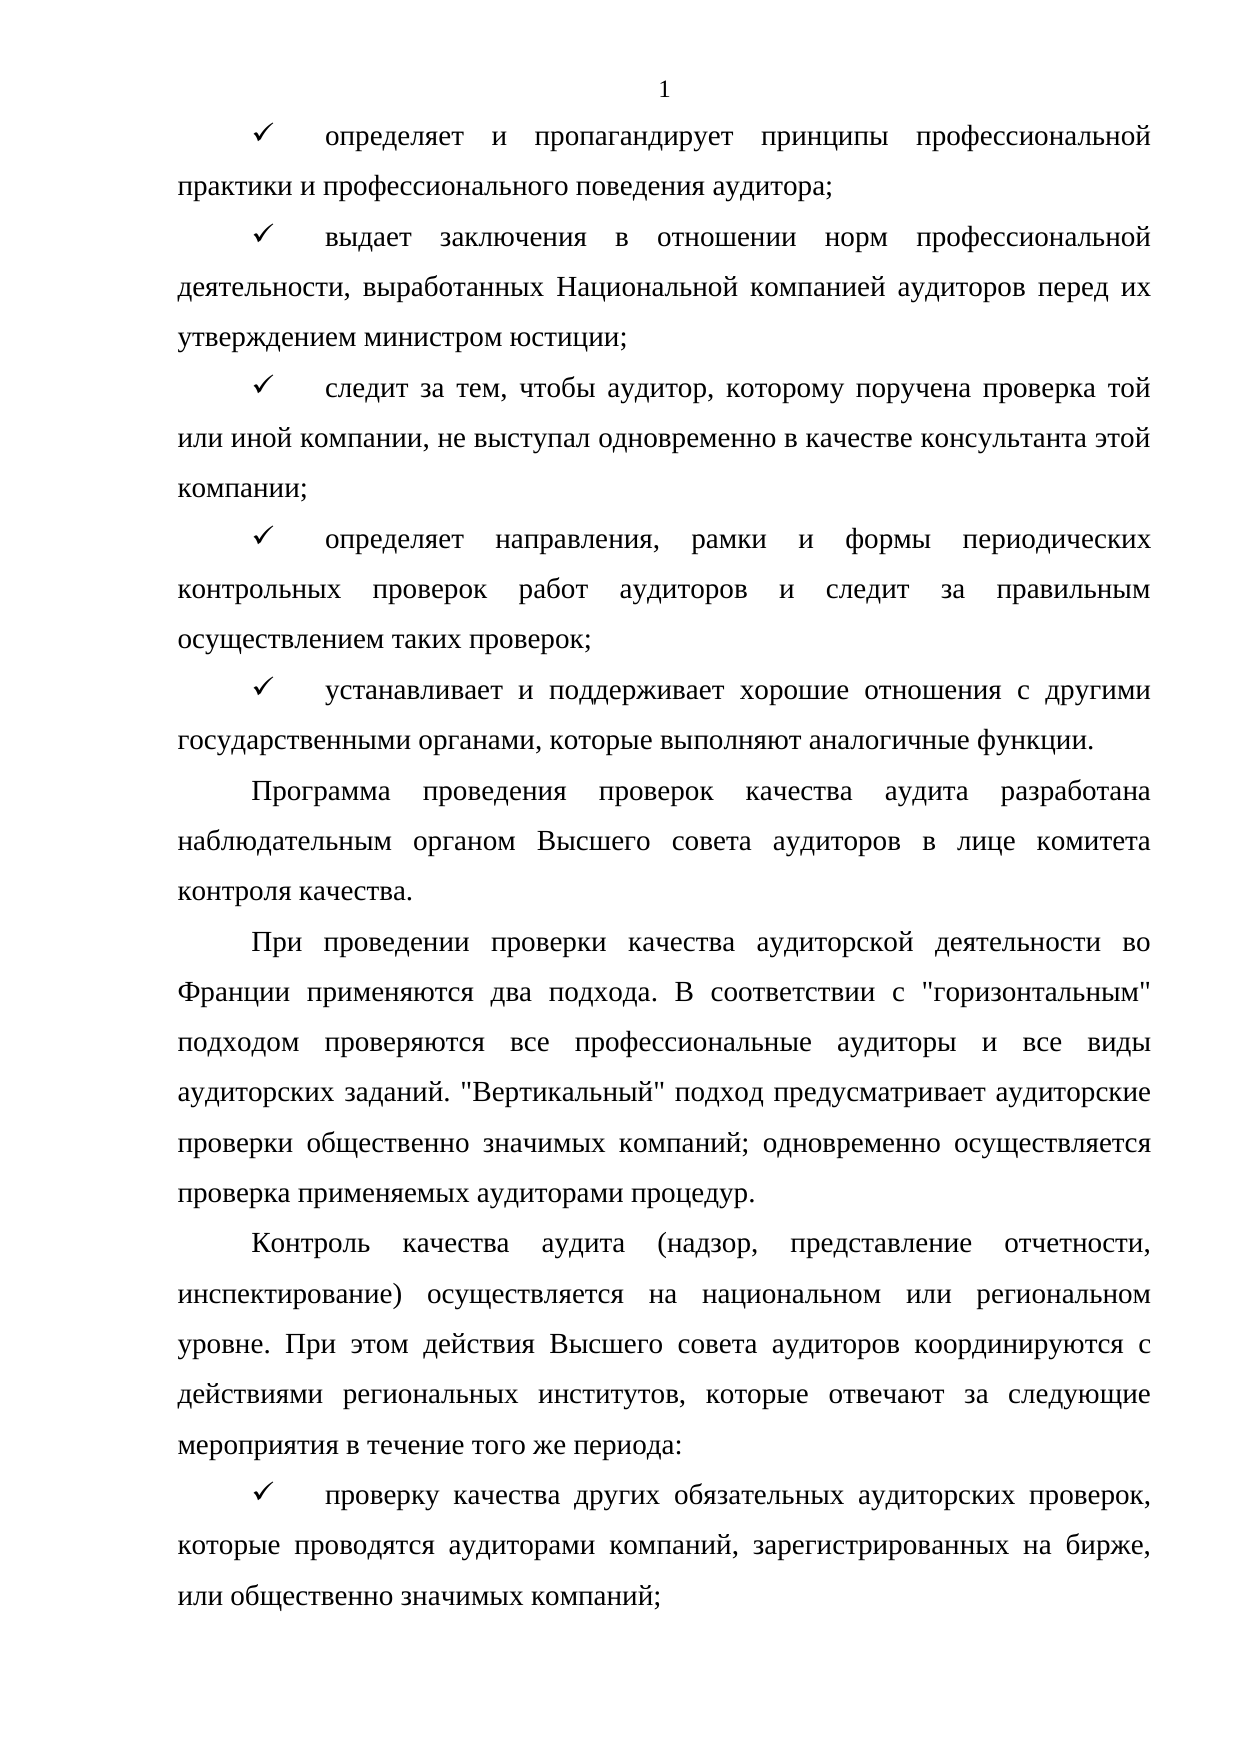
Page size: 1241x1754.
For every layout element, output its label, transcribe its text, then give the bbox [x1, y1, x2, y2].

text Контроль качества аудита (надзор, представление отчетности, инспектирование) осуществляется на национальном или региональном уровне. При этом действия Высшего совета аудиторов координируются с действиями региональных институтов, которые отвечают за следующие мероприятия в течение того же периода: [177, 1226, 1152, 1460]
list устанавливает и поддерживает хорошие отношения с другими государственными органами, которые выполняют аналогичные функции. [177, 672, 1152, 756]
list определяет и пропагандирует принципы профессиональной практики и профессионального поведения аудитора; [177, 118, 1152, 202]
list следит за тем, чтобы аудитор, которому поручена проверка той или иной компании, не выступал одновременно в качестве консультанта этой компании; [177, 370, 1152, 504]
text Программа проведения проверок качества аудита разработана наблюдательным органом Высшего совета аудиторов в лице комитета контроля качества. [177, 773, 1152, 907]
list проверку качества других обязательных аудиторских проверок, которые проводятся аудиторами компаний, зарегистрированных на бирже, или общественно значимых компаний; [177, 1477, 1152, 1611]
text При проведении проверки качества аудиторской деятельности во Франции применяются два подхода. В соответствии с "горизонтальным" подходом проверяются все профессиональные аудиторы и все виды аудиторских заданий. "Вертикальный" подход предусматривает аудиторские проверки общественно значимых компаний; одновременно осуществляется проверка применяемых аудиторами процедур. [177, 924, 1152, 1209]
list определяет направления, рамки и формы периодических контрольных проверок работ аудиторов и следит за правильным осуществлением таких проверок; [177, 521, 1152, 655]
list выдает заключения в отношении норм профессиональной деятельности, выработанных Национальной компанией аудиторов перед их утверждением министром юстиции; [177, 219, 1152, 353]
